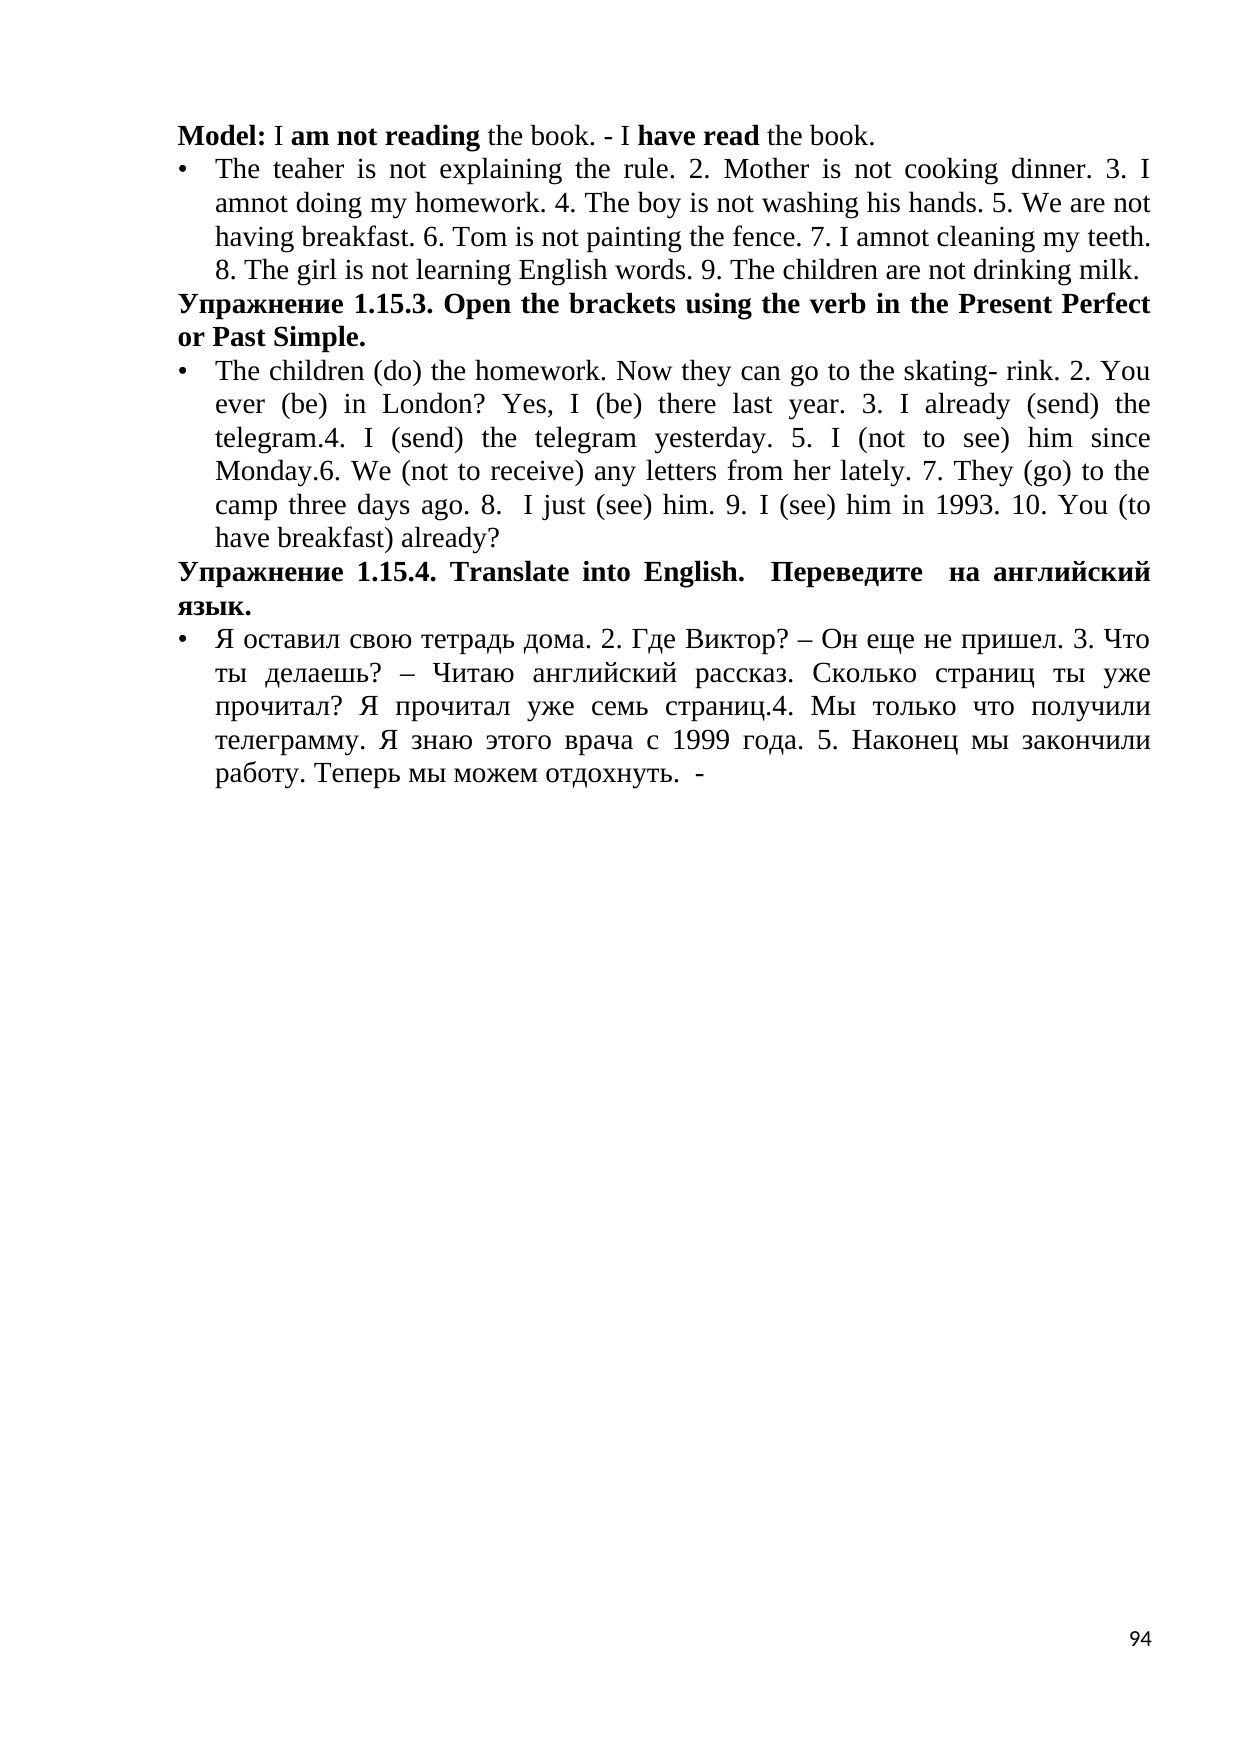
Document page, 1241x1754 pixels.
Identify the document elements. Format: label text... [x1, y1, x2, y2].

list Я оставил свою тетрадь дома. 2. Где Виктор? – Он еще не пришел. 3. Что ты делаешь? – Читаю английский рассказ. Сколько страниц ты уже прочитал? Я прочитал уже семь страниц.4. Мы только что получили телеграмму. Я знаю этого врача с 1999 года. 5. Наконец мы закончили работу. Теперь мы можем отдохнуть. - [177, 621, 1152, 789]
text Упражнение 1.15.3. Open the brackets using the verb in the Present Perfect or Past Simple. [177, 286, 1152, 353]
text Model: I am not reading the book. - I have read the book. [177, 118, 1152, 152]
list The teaher is not explaining the rule. 2. Mother is not cooking dinner. 3. I amnot doing my homework. 4. The boy is not washing his hands. 5. We are not having breakfast. 6. Tom is not painting the fence. 7. I amnot cleaning my teeth. 8. The girl is not learning English words. 9. The children are not drinking milk. [177, 152, 1152, 286]
text Упражнение 1.15.4. Translate into English. Переведите на английский язык. [177, 554, 1152, 621]
list The children (do) the homework. Now they can go to the skating- rink. 2. You ever (be) in London? Yes, I (be) there last year. 3. I already (send) the telegram.4. I (send) the telegram yesterday. 5. I (not to see) him since Monday.6. We (not to receive) any letters from her lately. 7. They (go) to the camp three days ago. 8. I just (see) him. 9. I (see) him in 1993. 10. You (to have breakfast) already? [177, 353, 1152, 554]
